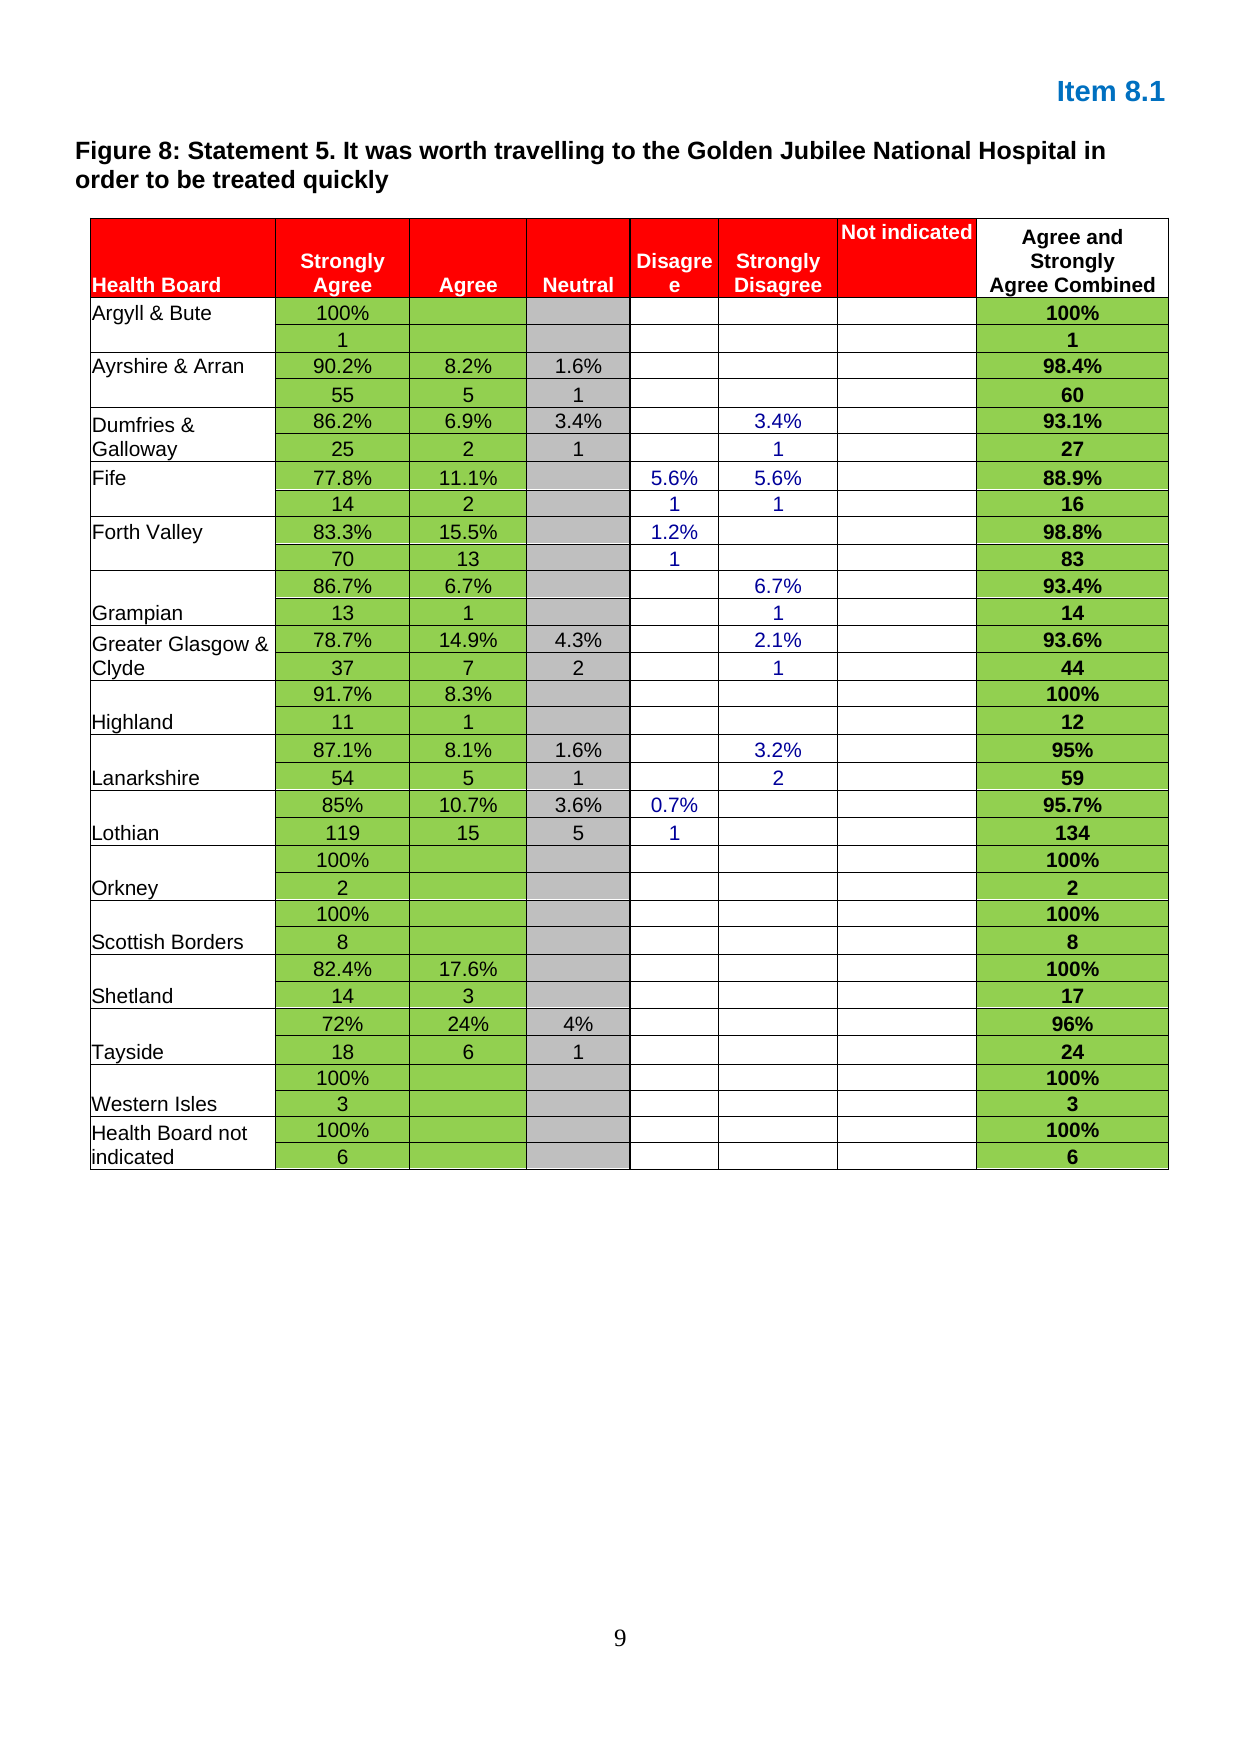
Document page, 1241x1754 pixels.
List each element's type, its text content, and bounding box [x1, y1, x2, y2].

table_cell 2 [977, 873, 1168, 899]
table_cell Lanarkshire [91, 735, 275, 789]
table_cell 54 [276, 763, 409, 789]
table_cell [838, 1065, 976, 1090]
table_cell 3 [410, 982, 526, 1007]
table_cell 1 [527, 434, 629, 461]
table_cell [631, 846, 718, 872]
table_cell 119 [276, 818, 409, 845]
table_cell [719, 325, 837, 352]
table_cell [527, 517, 629, 543]
table_cell 8.1% [410, 735, 526, 762]
table_cell 86.2% [276, 408, 409, 433]
table_cell [527, 927, 629, 954]
table_cell 98.8% [977, 517, 1168, 543]
table_cell 2 [276, 873, 409, 899]
table_cell [838, 545, 976, 570]
table_cell 93.1% [977, 408, 1168, 433]
table_cell [838, 298, 976, 324]
table_cell 15 [410, 818, 526, 845]
table_cell Scottish Borders [91, 901, 275, 954]
table_cell [838, 791, 976, 817]
table_cell 37 [276, 653, 409, 680]
table_cell [410, 927, 526, 954]
table_cell 1 [410, 707, 526, 734]
table_cell [838, 571, 976, 597]
table_cell [838, 818, 976, 845]
table_cell [527, 846, 629, 872]
table_cell 3.2% [719, 735, 837, 762]
table_cell 100% [276, 846, 409, 872]
table_cell [838, 763, 976, 789]
table_cell [527, 982, 629, 1007]
table_header Strongly Agree [276, 219, 409, 297]
table_cell 8.3% [410, 681, 526, 706]
table_cell 1 [719, 434, 837, 461]
table_cell [631, 353, 718, 378]
table_cell [410, 846, 526, 872]
table_cell [719, 545, 837, 570]
table_cell 1 [631, 818, 718, 845]
table_cell Orkney [91, 846, 275, 899]
table_cell [838, 517, 976, 543]
table_cell [719, 353, 837, 378]
table_cell 6.7% [719, 571, 837, 597]
table_cell [838, 462, 976, 489]
table_cell 82.4% [276, 955, 409, 981]
table_cell Shetland [91, 955, 275, 1007]
table_cell [838, 626, 976, 652]
table_header Not indicated [838, 219, 976, 297]
table_cell [838, 434, 976, 461]
table_cell [838, 353, 976, 378]
table_cell 93.6% [977, 626, 1168, 652]
table_cell 8 [977, 927, 1168, 954]
table_cell 5 [410, 379, 526, 407]
table_cell [719, 707, 837, 734]
table_cell 1 [631, 491, 718, 516]
table_cell [631, 379, 718, 407]
table_cell [838, 653, 976, 680]
table_cell 100% [276, 1117, 409, 1142]
table_cell [631, 763, 718, 789]
table_cell [838, 681, 976, 706]
table_cell [527, 491, 629, 516]
table_cell 6 [276, 1143, 409, 1168]
table_cell [527, 955, 629, 981]
table_cell 1 [631, 545, 718, 570]
table_cell [719, 1117, 837, 1142]
table_cell 13 [410, 545, 526, 570]
table_cell [838, 1117, 976, 1142]
table_cell 5 [527, 818, 629, 845]
table_cell [527, 599, 629, 625]
table_cell 3.4% [719, 408, 837, 433]
table_cell 70 [276, 545, 409, 570]
table_cell [631, 298, 718, 324]
table_cell 4% [527, 1009, 629, 1035]
table_cell 100% [276, 298, 409, 324]
table_cell Greater Glasgow & Clyde [91, 626, 275, 680]
table_cell 2 [410, 434, 526, 461]
table_cell 6.7% [410, 571, 526, 597]
table_cell [631, 653, 718, 680]
table_cell 8 [276, 927, 409, 954]
table_cell 87.1% [276, 735, 409, 762]
table_cell [838, 325, 976, 352]
table_cell [527, 681, 629, 706]
table_cell [719, 379, 837, 407]
table_cell 88.9% [977, 462, 1168, 489]
table_header Neutral [527, 219, 629, 297]
table_cell [631, 1143, 718, 1168]
table_cell [631, 325, 718, 352]
table_cell Grampian [91, 571, 275, 625]
table_cell [719, 846, 837, 872]
table_cell [91, 544, 275, 570]
table_cell [527, 1065, 629, 1090]
table_cell [838, 1009, 976, 1035]
table_cell [838, 599, 976, 625]
table_cell 14 [276, 982, 409, 1007]
table_cell 100% [977, 955, 1168, 981]
table_cell 2 [527, 653, 629, 680]
table_cell 10.7% [410, 791, 526, 817]
table_cell 96% [977, 1009, 1168, 1035]
table_cell 11 [276, 707, 409, 734]
table_cell [527, 325, 629, 352]
table_cell [410, 1091, 526, 1116]
table_cell Western Isles [91, 1065, 275, 1116]
table_cell [410, 901, 526, 926]
table_cell 5 [410, 763, 526, 789]
table_cell [838, 901, 976, 926]
table_header Agree [410, 219, 526, 297]
table_cell [91, 378, 275, 407]
table_cell 8.2% [410, 353, 526, 378]
table_cell [631, 735, 718, 762]
table_cell 100% [977, 1065, 1168, 1090]
table_cell 78.7% [276, 626, 409, 652]
table_cell 98.4% [977, 353, 1168, 378]
table_cell Fife [91, 462, 275, 489]
table_cell [410, 873, 526, 899]
table_cell [838, 379, 976, 407]
table_cell [631, 955, 718, 981]
table_cell [631, 1009, 718, 1035]
table_cell 1 [527, 763, 629, 789]
table_cell [719, 517, 837, 543]
table_cell [410, 1117, 526, 1142]
table_cell [527, 1117, 629, 1142]
table_cell 3 [977, 1091, 1168, 1116]
table_cell [631, 927, 718, 954]
table_cell Health Board not indicated [91, 1117, 275, 1168]
table_cell [719, 1143, 837, 1168]
table_cell 7 [410, 653, 526, 680]
table_cell 11.1% [410, 462, 526, 489]
table_cell [631, 599, 718, 625]
table_cell [631, 408, 718, 433]
table_cell [838, 491, 976, 516]
table_cell 86.7% [276, 571, 409, 597]
table_cell [527, 901, 629, 926]
table_cell 2 [719, 763, 837, 789]
table_cell 4.3% [527, 626, 629, 652]
table_cell [719, 1091, 837, 1116]
table_cell [631, 982, 718, 1007]
table_cell [410, 325, 526, 352]
table_cell 85% [276, 791, 409, 817]
table_cell [719, 818, 837, 845]
table_cell 5.6% [631, 462, 718, 489]
table_cell [838, 982, 976, 1007]
table_cell 1.6% [527, 353, 629, 378]
table_cell [719, 1065, 837, 1090]
table_cell [410, 1065, 526, 1090]
table_cell 90.2% [276, 353, 409, 378]
table_cell 1 [410, 599, 526, 625]
table_header Agree and Strongly Agree Combined [977, 219, 1168, 297]
table_cell Lothian [91, 791, 275, 845]
table_cell 3.6% [527, 791, 629, 817]
table_cell 1 [977, 325, 1168, 352]
table_cell [719, 901, 837, 926]
table_cell 77.8% [276, 462, 409, 489]
table_cell [719, 1036, 837, 1064]
table_cell 83.3% [276, 517, 409, 543]
table_cell 17.6% [410, 955, 526, 981]
table_cell 14.9% [410, 626, 526, 652]
table_cell 18 [276, 1036, 409, 1064]
table_cell 100% [977, 901, 1168, 926]
table_cell 6 [410, 1036, 526, 1064]
table_cell [719, 873, 837, 899]
table_cell [719, 955, 837, 981]
table_cell 1.2% [631, 517, 718, 543]
table_cell 1.6% [527, 735, 629, 762]
table_cell [631, 434, 718, 461]
table_cell [838, 1091, 976, 1116]
table_cell [527, 571, 629, 597]
table_cell 6 [977, 1143, 1168, 1168]
table_cell [719, 982, 837, 1007]
table_cell Argyll & Bute [91, 298, 275, 324]
table_cell [527, 462, 629, 489]
table_cell [838, 927, 976, 954]
table_cell [719, 927, 837, 954]
table_header Health Board [91, 219, 275, 297]
table_cell [527, 1143, 629, 1168]
table_cell 59 [977, 763, 1168, 789]
table_cell [719, 681, 837, 706]
table_cell [631, 626, 718, 652]
table_cell 14 [276, 491, 409, 516]
table_cell 13 [276, 599, 409, 625]
table_cell [719, 791, 837, 817]
table_cell 44 [977, 653, 1168, 680]
table_cell 100% [977, 298, 1168, 324]
table_cell 25 [276, 434, 409, 461]
table_cell 93.4% [977, 571, 1168, 597]
table_cell 0.7% [631, 791, 718, 817]
table_cell Tayside [91, 1009, 275, 1064]
table_cell [838, 1143, 976, 1168]
table_cell Forth Valley [91, 517, 275, 543]
table_cell 14 [977, 599, 1168, 625]
table_cell 1 [719, 653, 837, 680]
table_cell 15.5% [410, 517, 526, 543]
table_cell [631, 901, 718, 926]
table_cell 27 [977, 434, 1168, 461]
table_cell 100% [276, 1065, 409, 1090]
table_cell [527, 873, 629, 899]
table_cell [631, 571, 718, 597]
table_cell [838, 735, 976, 762]
table_cell [838, 873, 976, 899]
table_cell 100% [977, 1117, 1168, 1142]
table_cell [410, 1143, 526, 1168]
table_cell [838, 1036, 976, 1064]
table_cell 17 [977, 982, 1168, 1007]
table_cell 3 [276, 1091, 409, 1116]
table_cell 24% [410, 1009, 526, 1035]
table_cell 1 [719, 599, 837, 625]
table_cell [527, 1091, 629, 1116]
table_cell 100% [276, 901, 409, 926]
table_cell Dumfries & Galloway [91, 408, 275, 461]
table_cell Ayrshire & Arran [91, 353, 275, 378]
table_cell [631, 1091, 718, 1116]
table_cell 72% [276, 1009, 409, 1035]
table_cell 12 [977, 707, 1168, 734]
table_cell [631, 707, 718, 734]
table_header Disagree [631, 219, 718, 297]
table_cell [838, 846, 976, 872]
table_cell 1 [527, 1036, 629, 1064]
table_cell [838, 408, 976, 433]
table_cell [410, 298, 526, 324]
table_cell [631, 873, 718, 899]
table_cell 6.9% [410, 408, 526, 433]
table_cell [631, 1065, 718, 1090]
table_cell 24 [977, 1036, 1168, 1064]
table_cell [719, 298, 837, 324]
table_header Strongly Disagree [719, 219, 837, 297]
table_cell 95% [977, 735, 1168, 762]
table_cell [719, 1009, 837, 1035]
table_cell 5.6% [719, 462, 837, 489]
table_cell [631, 681, 718, 706]
table_cell 16 [977, 491, 1168, 516]
table_cell 95.7% [977, 791, 1168, 817]
text Figure 8: Statement 5. It was worth travelling to the Golden Jubilee National Hospital in order to be treated quickly [75, 136, 1165, 193]
table_cell [91, 324, 275, 352]
table_cell [527, 298, 629, 324]
table_cell 100% [977, 846, 1168, 872]
table_cell 2.1% [719, 626, 837, 652]
table_cell 55 [276, 379, 409, 407]
table_cell 134 [977, 818, 1168, 845]
table_cell [91, 490, 275, 516]
table_cell 100% [977, 681, 1168, 706]
table_cell 1 [719, 491, 837, 516]
table_cell 60 [977, 379, 1168, 407]
table_cell [527, 707, 629, 734]
table_cell [631, 1036, 718, 1064]
table_cell 3.4% [527, 408, 629, 433]
table_cell 2 [410, 491, 526, 516]
table_cell [631, 1117, 718, 1142]
table_cell 1 [527, 379, 629, 407]
table_cell [838, 707, 976, 734]
table_cell 1 [276, 325, 409, 352]
table_cell 83 [977, 545, 1168, 570]
table_cell Highland [91, 681, 275, 734]
table_cell [527, 545, 629, 570]
table_cell [838, 955, 976, 981]
table_cell 91.7% [276, 681, 409, 706]
